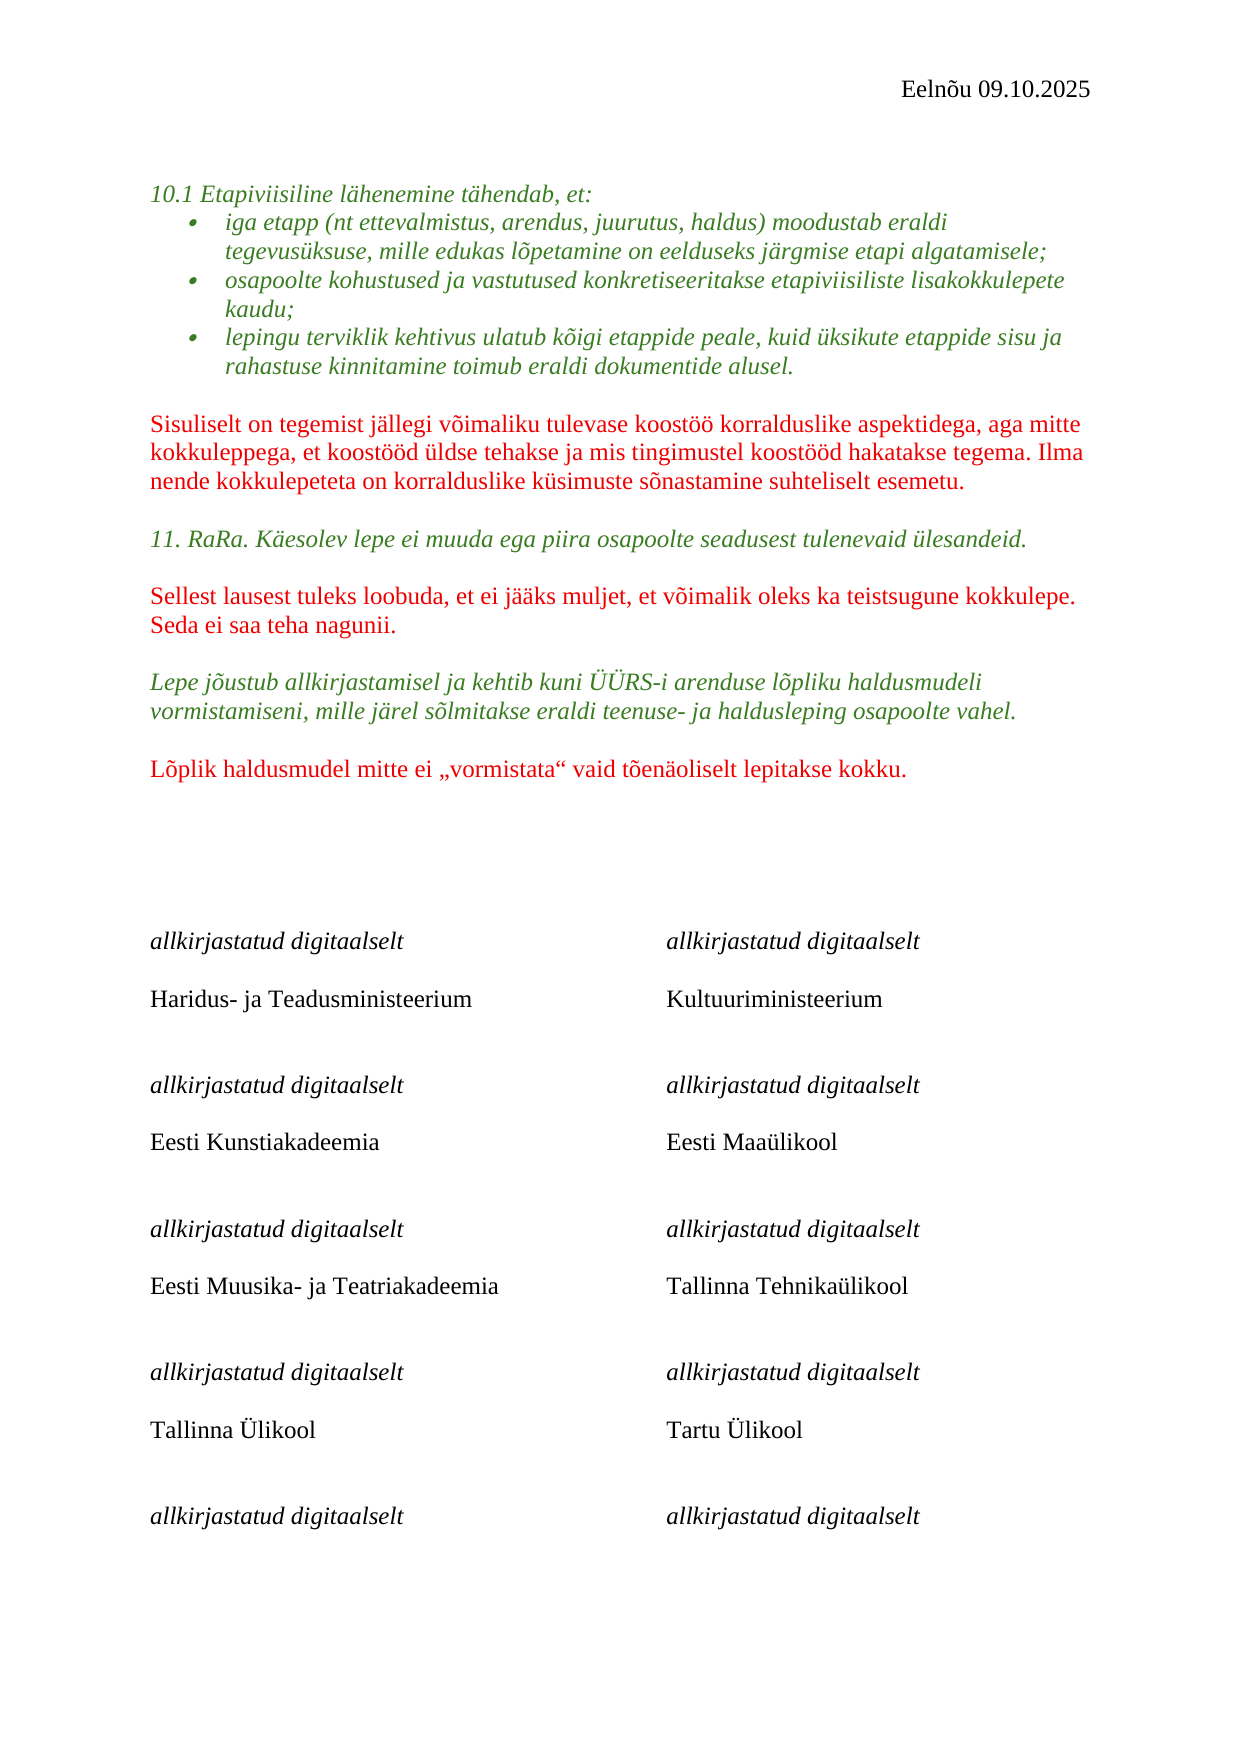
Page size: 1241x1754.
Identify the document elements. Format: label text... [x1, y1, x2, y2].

text allkirjastatud digitaalselt allkirjastatud digitaalselt [150, 926, 1090, 955]
text allkirjastatud digitaalselt allkirjastatud digitaalselt [150, 1501, 1090, 1530]
text 10.1 Etapiviisiline lähenemine tähendab, et: [150, 179, 1090, 207]
text Sisuliselt on tegemist jällegi võimaliku tulevase koostöö korralduslike aspektidega, aga mitte kokkuleppega, et koostööd üldse tehakse ja mis tingimustel koostööd hakatakse tegema. Ilma nende kokkulepeteta on korralduslike küsimuste sõnastamine suhteliselt esemetu. [150, 409, 1090, 495]
list lepingu terviklik kehtivus ulatub kõigi etappide peale, kuid üksikute etappide sisu ja rahastuse kinnitamine toimub eraldi dokumentide alusel. [187, 322, 1090, 380]
list osapoolte kohustused ja vastutused konkretiseeritakse etapiviisiliste lisakokkulepete kaudu; [187, 265, 1090, 322]
text Tallinna Ülikool Tartu Ülikool [150, 1415, 1090, 1444]
text Sellest lausest tuleks loobuda, et ei jääks muljet, et võimalik oleks ka teistsugune kokkulepe. Seda ei saa teha nagunii. [150, 581, 1090, 639]
text allkirjastatud digitaalselt allkirjastatud digitaalselt [150, 1357, 1090, 1386]
text allkirjastatud digitaalselt allkirjastatud digitaalselt [150, 1214, 1090, 1242]
text Eesti Muusika- ja Teatriakadeemia Tallinna Tehnikaülikool [150, 1271, 1090, 1300]
text 11. RaRa. Käesolev lepe ei muuda ega piira osapoolte seadusest tulenevaid ülesandeid. [150, 524, 1090, 552]
list iga etapp (nt ettevalmistus, arendus, juurutus, haldus) moodustab eraldi tegevusüksuse, mille edukas lõpetamine on eelduseks järgmise etapi algatamisele; [187, 207, 1090, 265]
text Haridus- ja Teadusministeerium Kultuuriministeerium [150, 984, 1090, 1012]
text allkirjastatud digitaalselt allkirjastatud digitaalselt [150, 1070, 1090, 1099]
text Lõplik haldusmudel mitte ei „vormistata“ vaid tõenäoliselt lepitakse kokku. [150, 754, 1090, 782]
text Lepe jõustub allkirjastamisel ja kehtib kuni ÜÜRS-i arenduse lõpliku haldusmudeli vormistamiseni, mille järel sõlmitakse eraldi teenuse- ja haldusleping osapoolte vahel. [150, 639, 1090, 725]
text Eesti Kunstiakadeemia Eesti Maaülikool [150, 1127, 1090, 1156]
